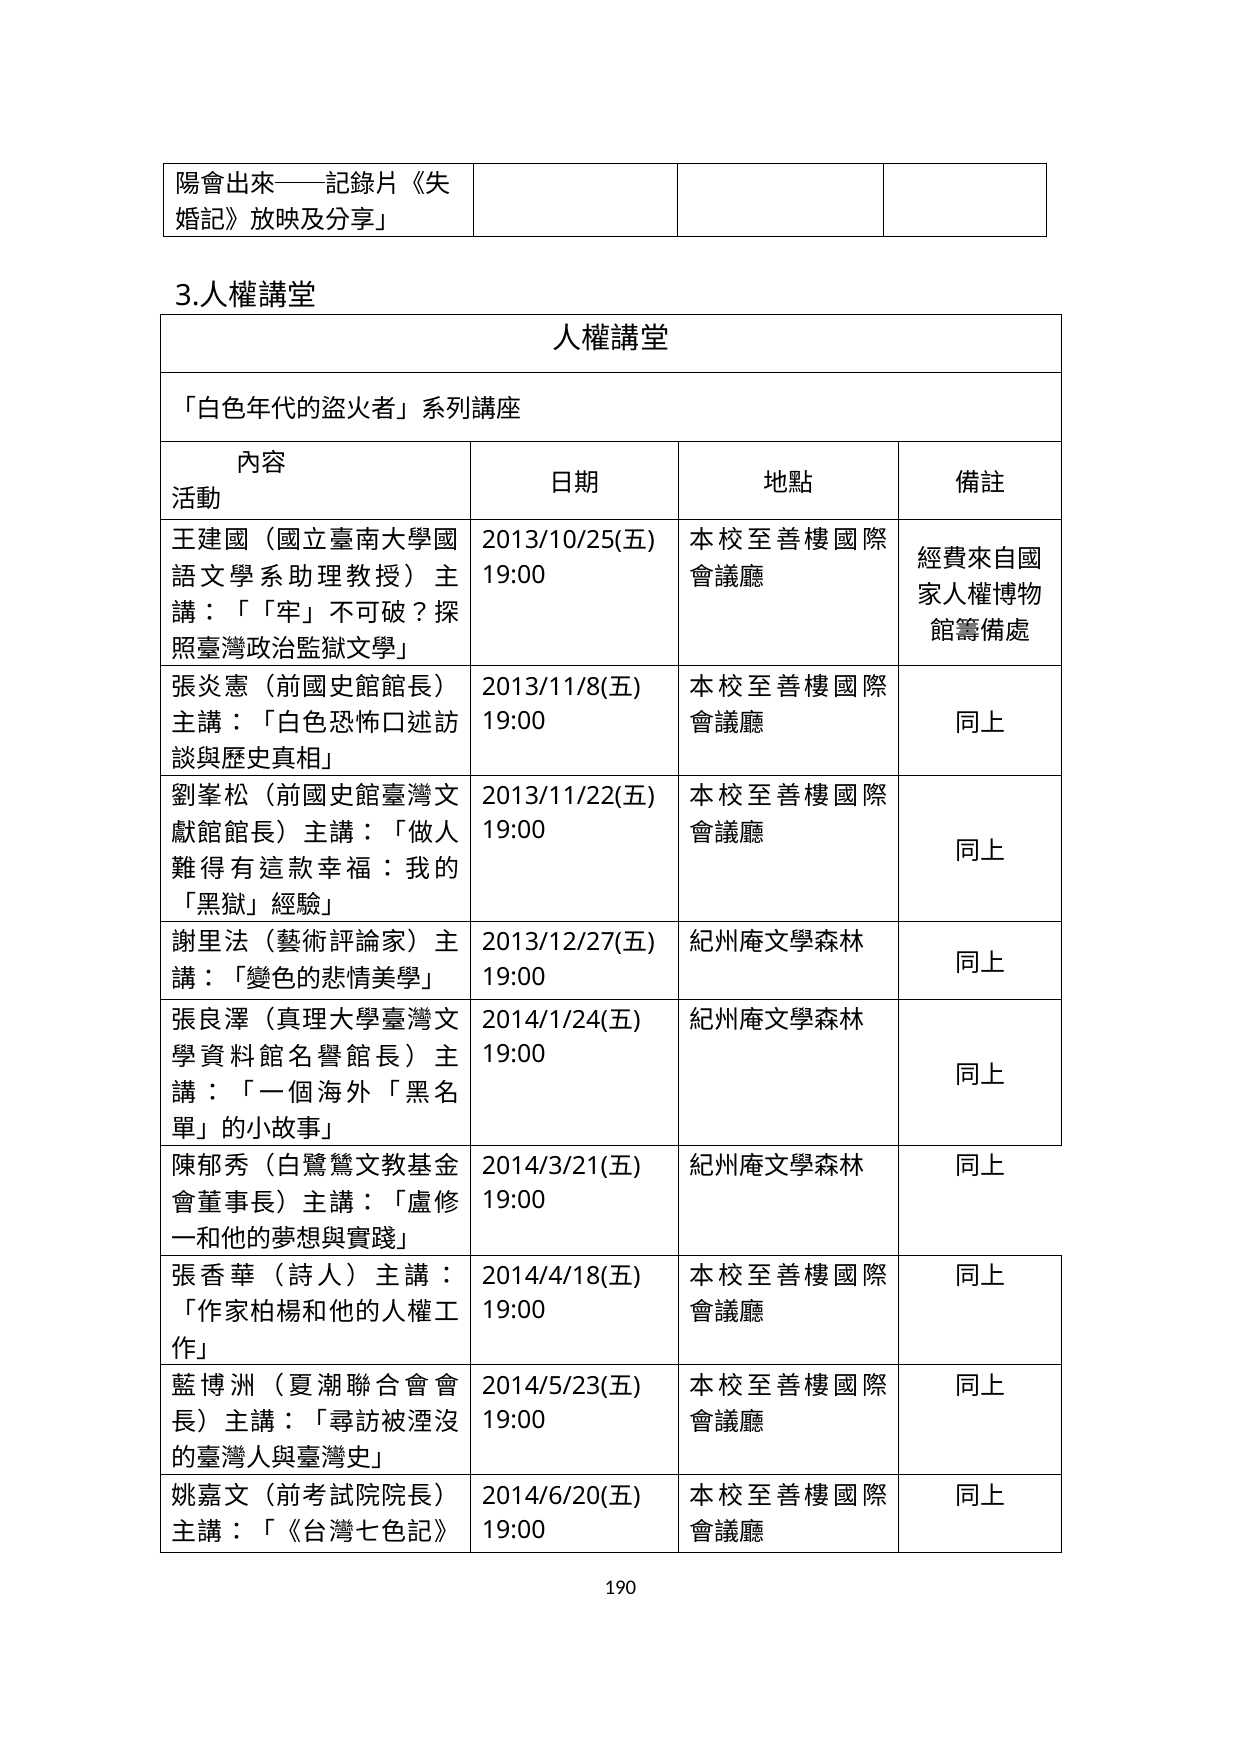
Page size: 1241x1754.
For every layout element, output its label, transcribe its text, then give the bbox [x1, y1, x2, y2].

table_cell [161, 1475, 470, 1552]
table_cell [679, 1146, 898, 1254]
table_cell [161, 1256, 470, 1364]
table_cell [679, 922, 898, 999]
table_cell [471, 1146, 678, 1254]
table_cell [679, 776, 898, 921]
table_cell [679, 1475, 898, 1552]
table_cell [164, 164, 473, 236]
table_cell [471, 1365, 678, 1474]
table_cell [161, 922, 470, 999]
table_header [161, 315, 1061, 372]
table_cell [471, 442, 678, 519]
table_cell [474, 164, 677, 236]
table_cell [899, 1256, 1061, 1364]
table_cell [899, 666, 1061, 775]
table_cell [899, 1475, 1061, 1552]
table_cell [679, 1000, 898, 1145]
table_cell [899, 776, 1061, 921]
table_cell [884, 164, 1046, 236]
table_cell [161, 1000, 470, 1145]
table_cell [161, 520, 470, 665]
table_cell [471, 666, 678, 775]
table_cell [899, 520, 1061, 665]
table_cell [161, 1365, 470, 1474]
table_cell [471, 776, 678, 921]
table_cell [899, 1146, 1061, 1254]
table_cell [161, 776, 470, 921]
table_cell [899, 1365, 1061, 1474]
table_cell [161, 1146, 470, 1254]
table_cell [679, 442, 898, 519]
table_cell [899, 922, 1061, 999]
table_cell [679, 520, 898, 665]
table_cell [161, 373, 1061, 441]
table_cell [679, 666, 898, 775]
text 3.人權講堂 [175, 271, 1065, 313]
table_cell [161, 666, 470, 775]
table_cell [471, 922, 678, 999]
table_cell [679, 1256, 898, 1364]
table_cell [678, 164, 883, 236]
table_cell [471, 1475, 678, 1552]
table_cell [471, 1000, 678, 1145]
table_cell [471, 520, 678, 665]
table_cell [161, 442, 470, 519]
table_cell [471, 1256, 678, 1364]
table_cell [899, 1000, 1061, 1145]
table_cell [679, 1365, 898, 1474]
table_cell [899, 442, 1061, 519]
